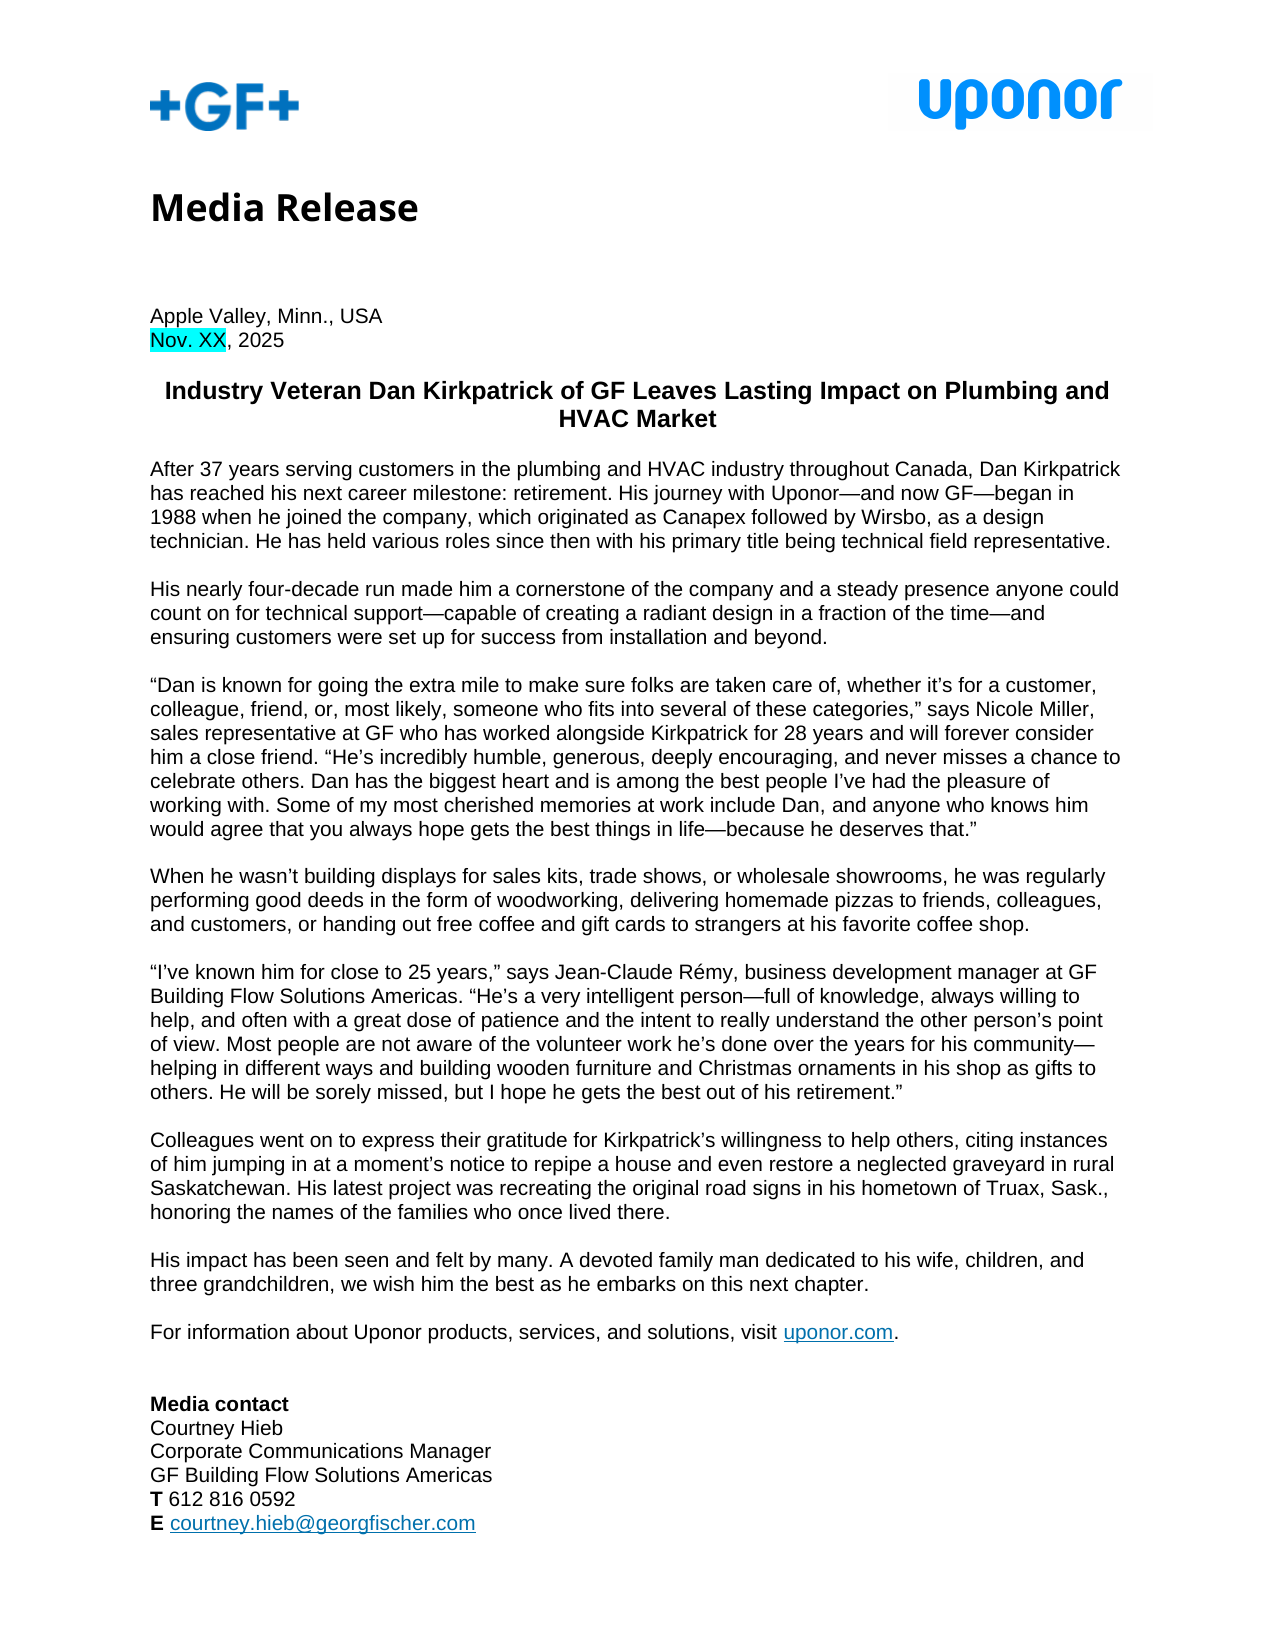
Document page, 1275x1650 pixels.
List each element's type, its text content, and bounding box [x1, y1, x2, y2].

text His nearly four-decade run made him a cornerstone of the company and a steady presence anyone could count on for technical support—capable of creating a radiant design in a fraction of the time—and ensuring customers were set up for success from installation and beyond. [150, 577, 1125, 649]
picture [887, 73, 1153, 131]
text Industry Veteran Dan Kirkpatrick of GF Leaves Lasting Impact on Plumbing and HVAC Market [150, 376, 1125, 433]
text Media Release [150, 181, 1125, 232]
text After 37 years serving customers in the plumbing and HVAC industry throughout Canada, Dan Kirkpatrick has reached his next career milestone: retirement. His journey with Uponor—and now GF—began in 1988 when he joined the company, which originated as Canapex followed by Wirsbo, as a design technician. He has held various roles since then with his primary title being technical field representative. [150, 457, 1125, 553]
text When he wasn’t building displays for sales kits, trade shows, or wholesale showrooms, he was regularly performing good deeds in the form of woodworking, delivering homemade pizzas to friends, colleagues, and customers, or handing out free coffee and gift cards to strangers at his favorite coffee shop. [150, 864, 1125, 936]
text Colleagues went on to express their gratitude for Kirkpatrick’s willingness to help others, citing instances of him jumping in at a moment’s notice to repipe a house and even restore a neglected graveyard in rural Saskatchewan. His latest project was recreating the original road signs in his hometown of Truax, Sask., honoring the names of the families who once lived there. [150, 1128, 1125, 1224]
text “I’ve known him for close to 25 years,” says Jean-Claude Rémy, business development manager at GF Building Flow Solutions Americas. “He’s a very intelligent person—full of knowledge, always willing to help, and often with a great dose of patience and the intent to really understand the other person’s point of view. Most people are not aware of the volunteer work he’s done over the years for his community—helping in different ways and building wooden furniture and Christmas ornaments in his shop as gifts to others. He will be sorely missed, but I hope he gets the best out of his retirement.” [150, 960, 1125, 1104]
picture [150, 82, 299, 131]
text Apple Valley, Minn., USA Nov. XX, 2025 [150, 304, 1125, 352]
text His impact has been seen and felt by many. A devoted family man dedicated to his wife, children, and three grandchildren, we wish him the best as he embarks on this next chapter. [150, 1248, 1125, 1296]
text For information about Uponor products, services, and solutions, visit uponor.com. [150, 1319, 1125, 1343]
text Media contact Courtney Hieb Corporate Communications Manager GF Building Flow Solutions Americas T 612 816 0592 E courtney.hieb@georgfischer.com [150, 1391, 1125, 1535]
text “Dan is known for going the extra mile to make sure folks are taken care of, whether it’s for a customer, colleague, friend, or, most likely, someone who fits into several of these categories,” says Nicole Miller, sales representative at GF who has worked alongside Kirkpatrick for 28 years and will forever consider him a close friend. “He’s incredibly humble, generous, deeply encouraging, and never misses a chance to celebrate others. Dan has the biggest heart and is among the best people I’ve had the pleasure of working with. Some of my most cherished memories at work include Dan, and anyone who knows him would agree that you always hope gets the best things in life—because he deserves that.” [150, 673, 1125, 840]
